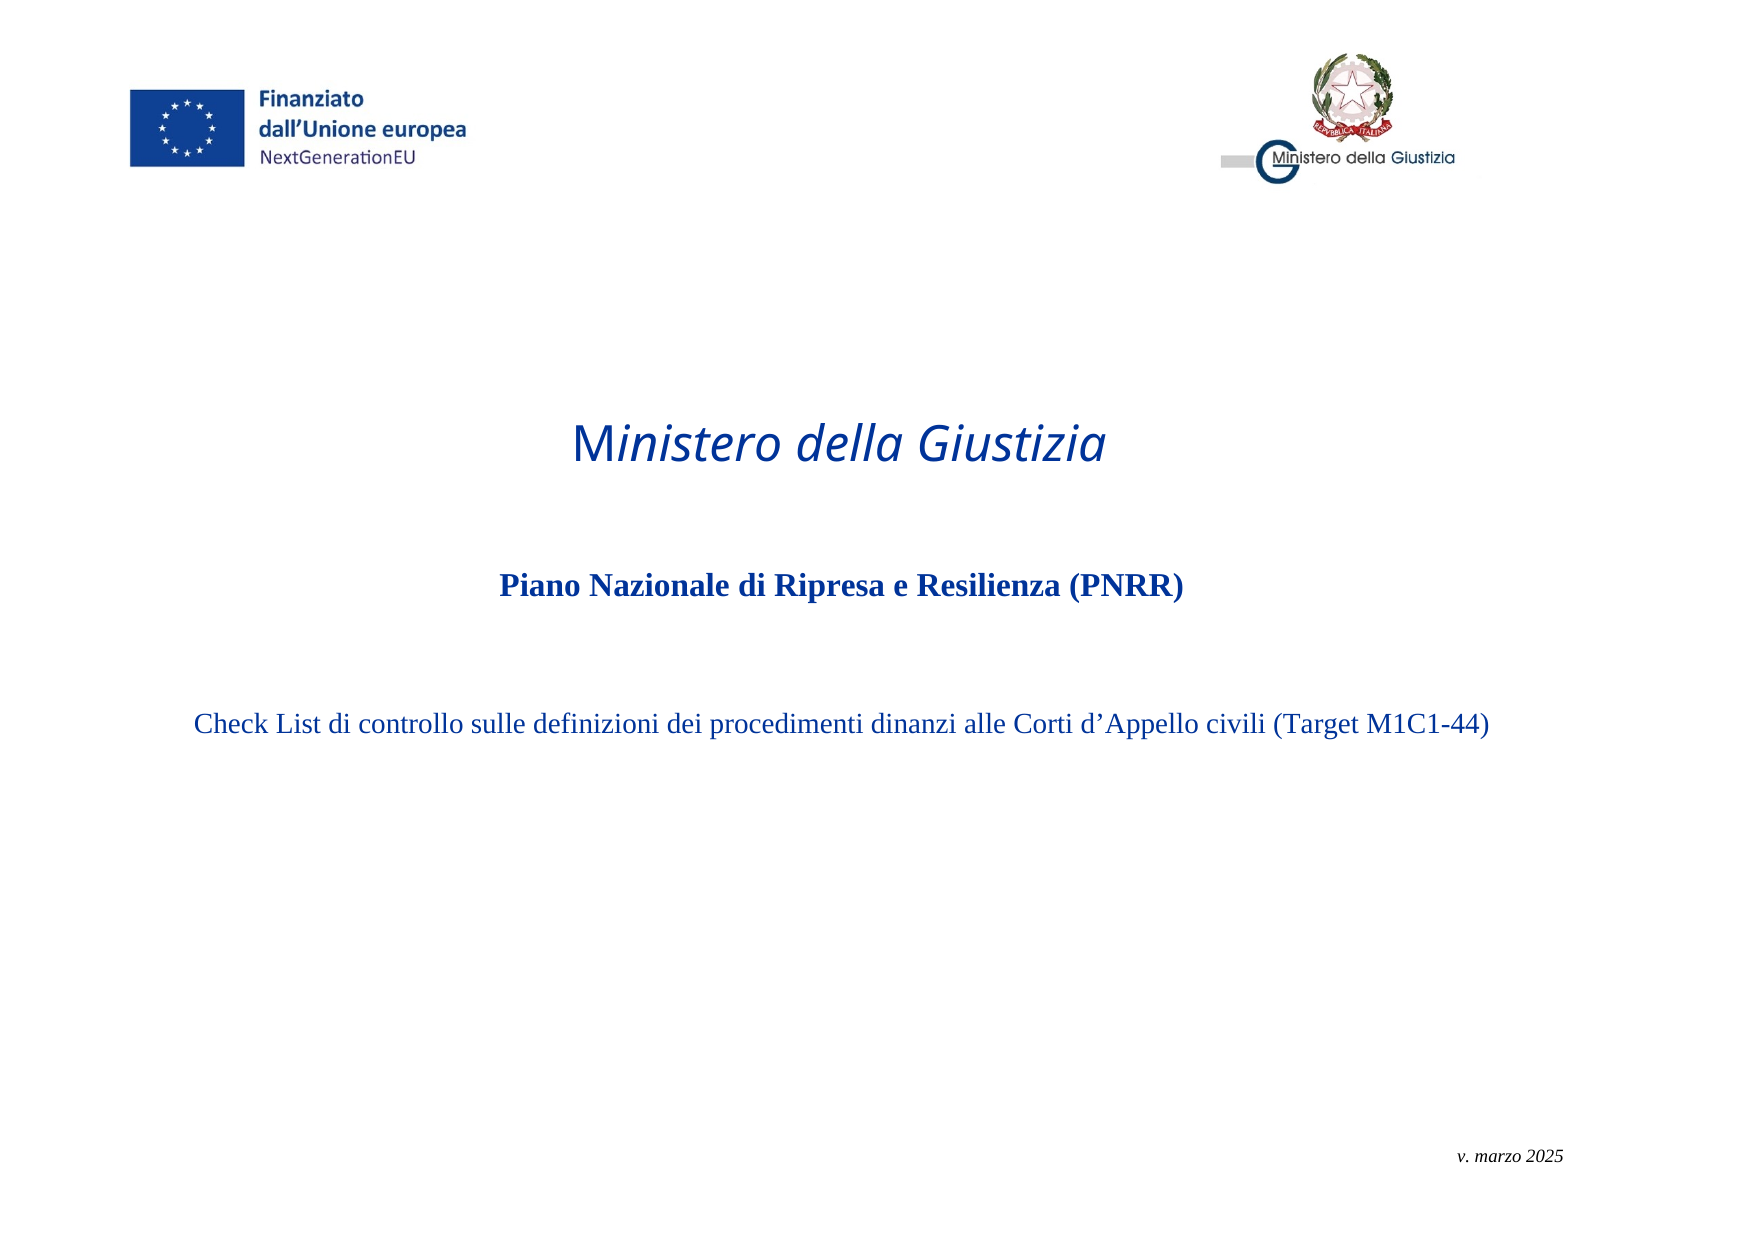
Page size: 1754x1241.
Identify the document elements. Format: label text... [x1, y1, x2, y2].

picture [118, 80, 485, 177]
text Ministero della Giustizia [118, 403, 1565, 476]
picture [1158, 42, 1564, 227]
text Check List di controllo sulle definizioni dei procedimenti dinanzi alle Corti d’Appello civili (Target M1C1-44) [118, 698, 1565, 742]
text Piano Nazionale di Ripresa e Resilienza (PNRR) [118, 561, 1565, 605]
